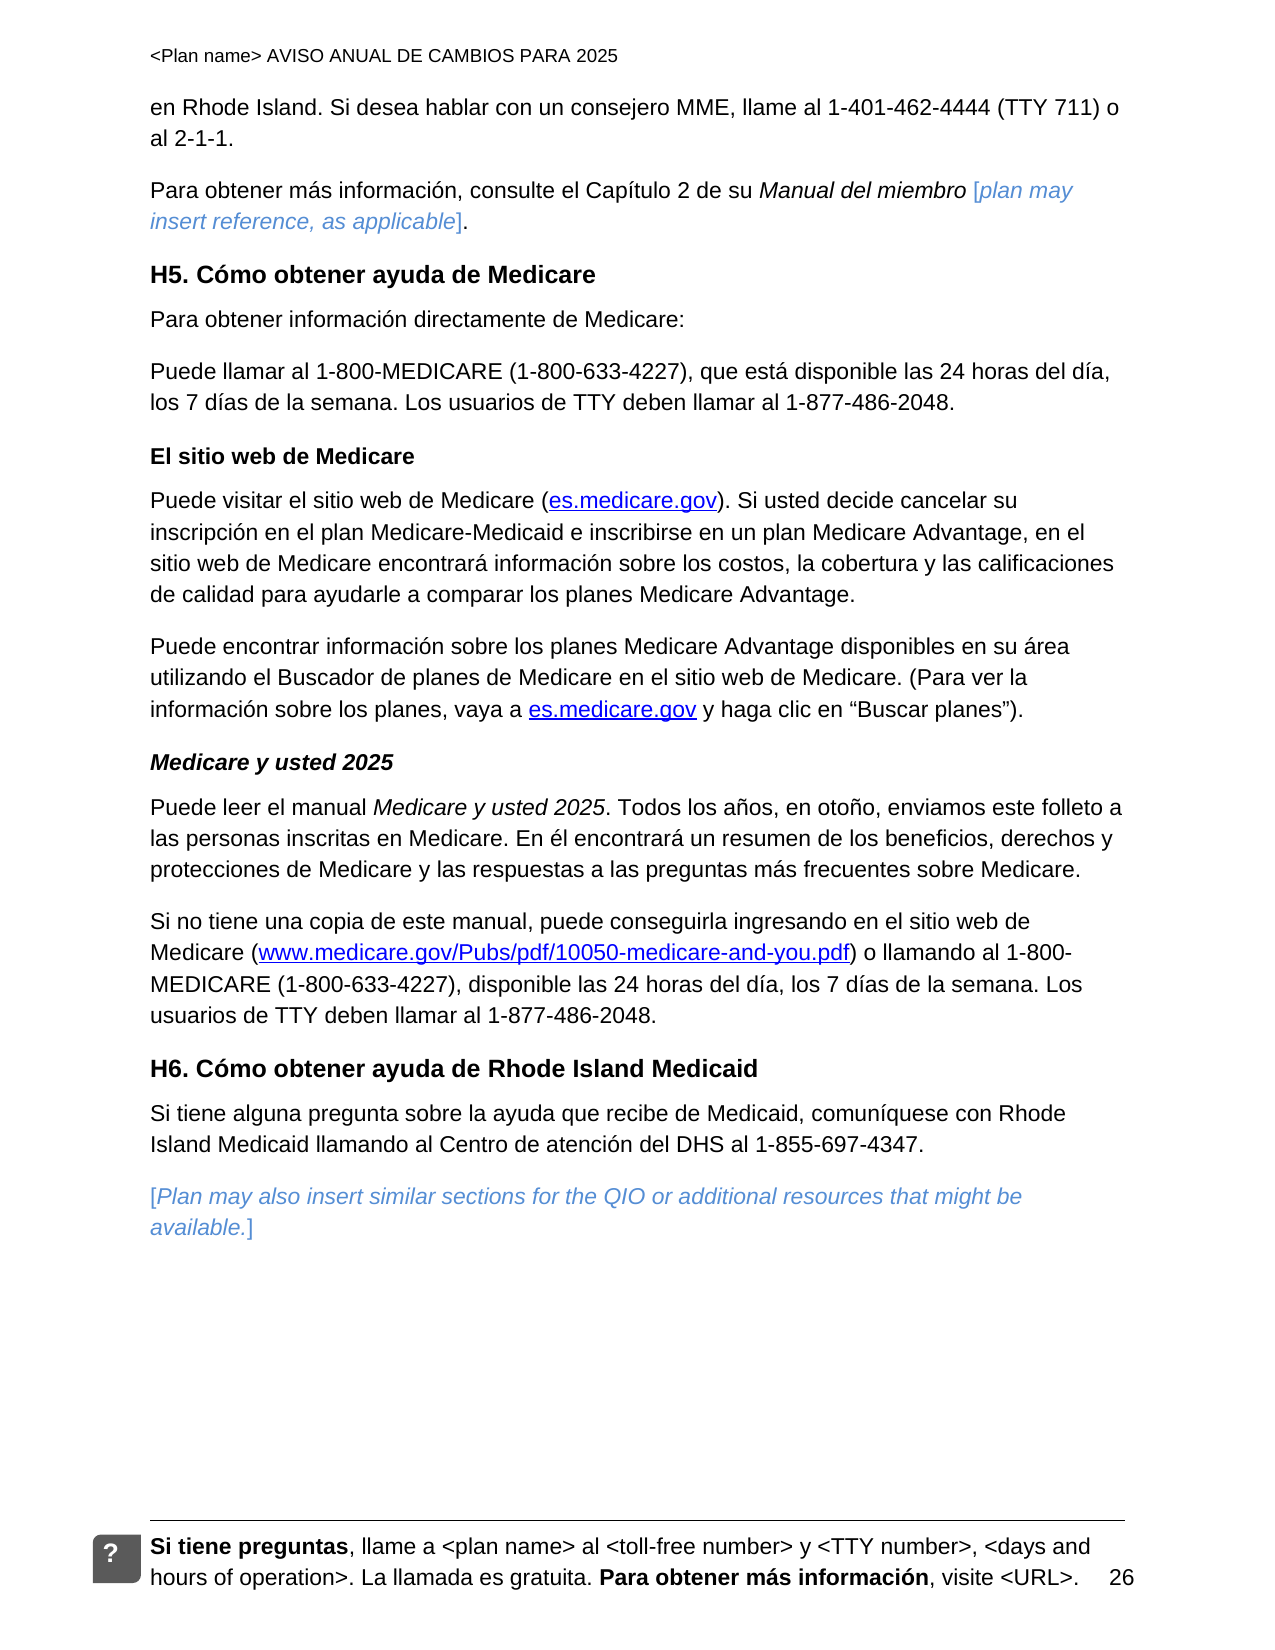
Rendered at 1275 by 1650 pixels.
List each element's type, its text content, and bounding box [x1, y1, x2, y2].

text Si no tiene una copia de este manual, puede conseguirla ingresando en el sitio web de Medicare (www.medicare.gov/Pubs/pdf/10050-medicare-and-you.pdf) o llamando al 1-800-MEDICARE (1-800-633-4227), disponible las 24 horas del día, los 7 días de la semana. Los usuarios de TTY deben llamar al 1-877-486-2048. [150, 904, 1125, 1029]
text Puede leer el manual Medicare y usted 2025. Todos los años, en otoño, enviamos este folleto a las personas inscritas en Medicare. En él encontrará un resumen de los beneficios, derechos y protecciones de Medicare y las respuestas a las preguntas más frecuentes sobre Medicare. [150, 790, 1125, 884]
text Para obtener información directamente de Medicare: [150, 302, 1125, 334]
text [Plan may also insert similar sections for the QIO or additional resources that might be available.] [150, 1179, 1125, 1242]
text Medicare y usted 2025 [150, 744, 1050, 777]
text Para obtener más información, consulte el Capítulo 2 de su Manual del miembro [plan may insert reference, as applicable]. [150, 173, 1125, 236]
text Puede llamar al 1-800-MEDICARE (1-800-633-4227), que está disponible las 24 horas del día, los 7 días de la semana. Los usuarios de TTY deben llamar al 1-877-486-2048. [150, 354, 1125, 417]
subtitle H5. Cómo obtener ayuda de Medicare [150, 257, 1050, 290]
text Puede visitar el sitio web de Medicare (es.medicare.gov). Si usted decide cancelar su inscripción en el plan Medicare-Medicaid e inscribirse en un plan Medicare Advantage, en el sitio web de Medicare encontrará información sobre los costos, la cobertura y las calificaciones de calidad para ayudarle a comparar los planes Medicare Advantage. [150, 484, 1125, 609]
text Puede encontrar información sobre los planes Medicare Advantage disponibles en su área utilizando el Buscador de planes de Medicare en el sitio web de Medicare. (Para ver la información sobre los planes, vaya a es.medicare.gov y haga clic en “Buscar planes”). [150, 629, 1125, 723]
text El sitio web de Medicare [150, 438, 1050, 471]
text Si tiene alguna pregunta sobre la ayuda que recibe de Medicaid, comuníquese con Rhode Island Medicaid llamando al Centro de atención del DHS al 1-855-697-4347. [150, 1096, 1125, 1159]
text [150, 90, 1125, 152]
subtitle H6. Cómo obtener ayuda de Rhode Island Medicaid [150, 1050, 1050, 1084]
